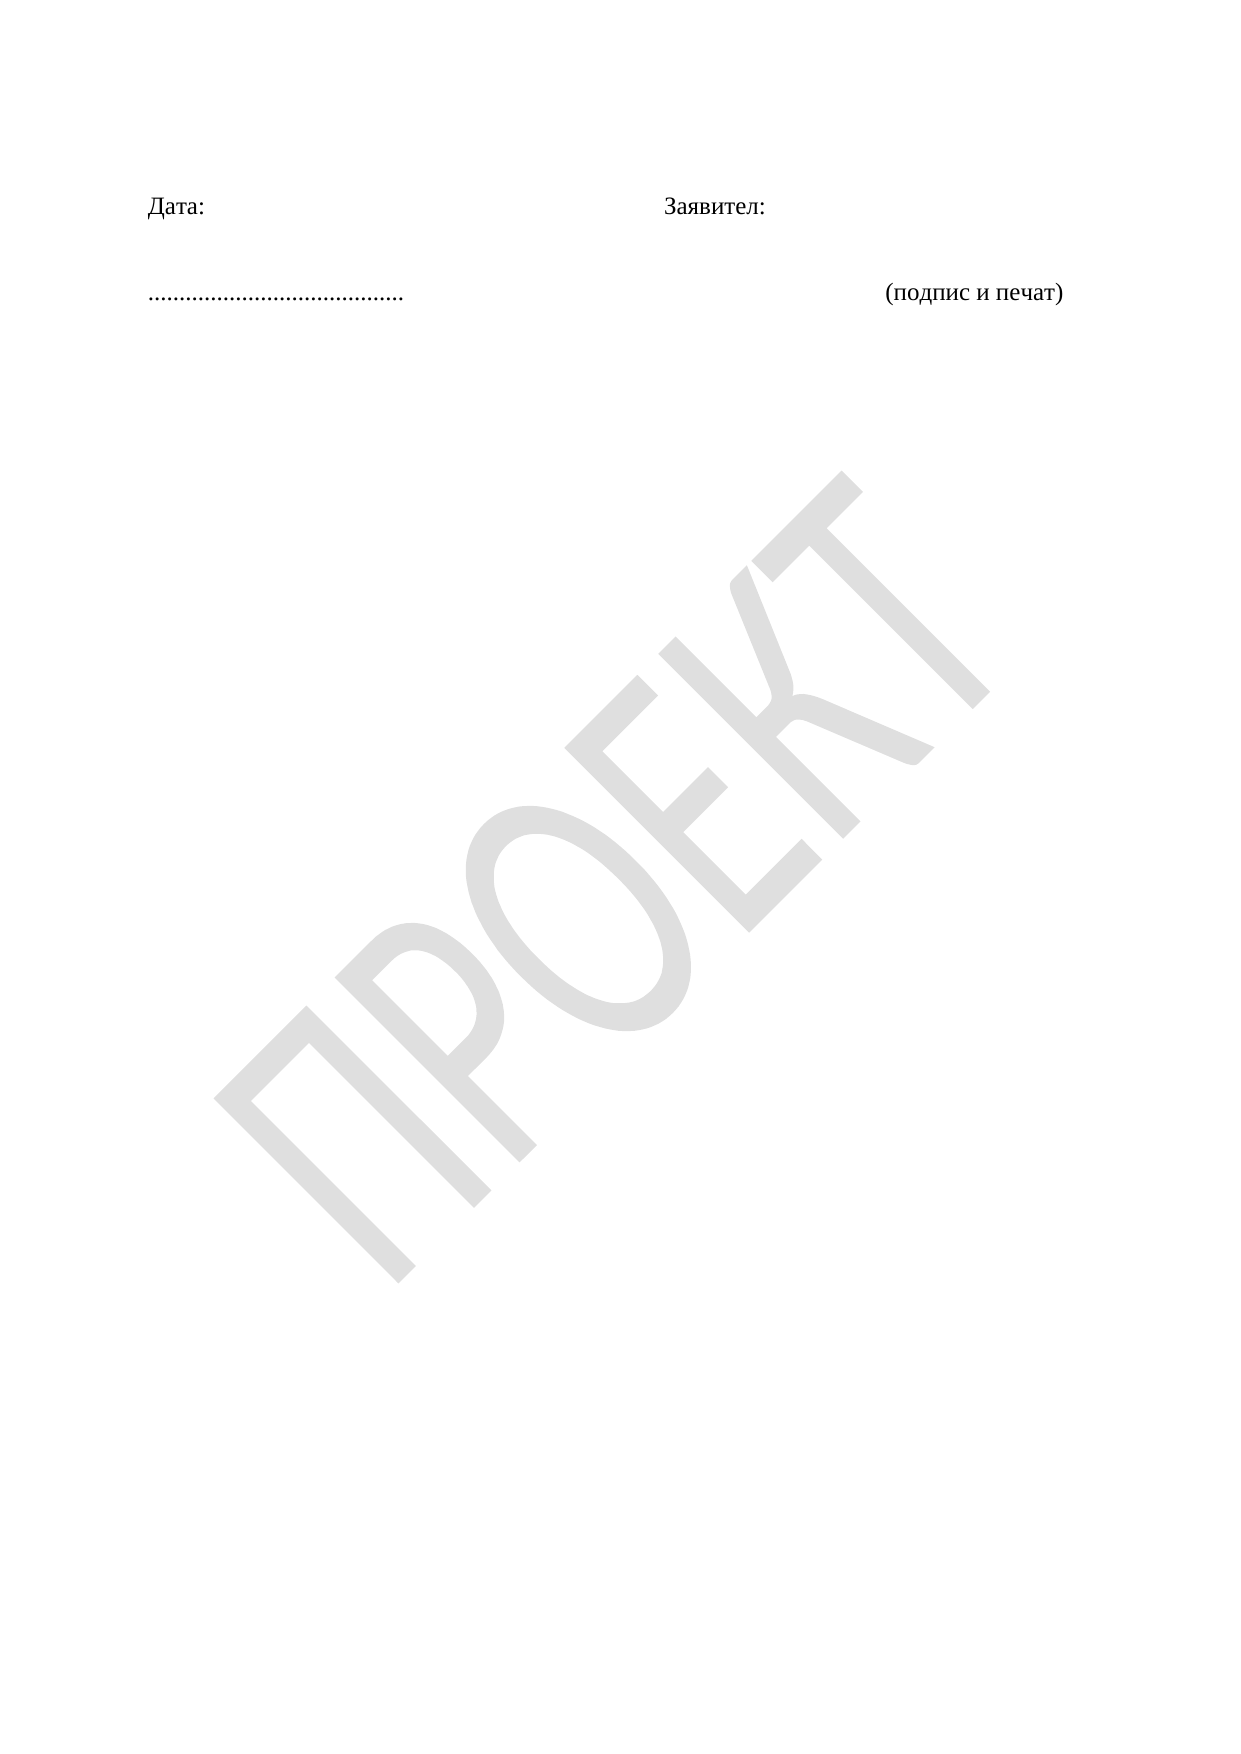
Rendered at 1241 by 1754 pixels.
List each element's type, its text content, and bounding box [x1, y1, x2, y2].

text Дата: Заявител: [148, 191, 1093, 219]
text ......................................... (подпис и печат) [148, 277, 1093, 306]
